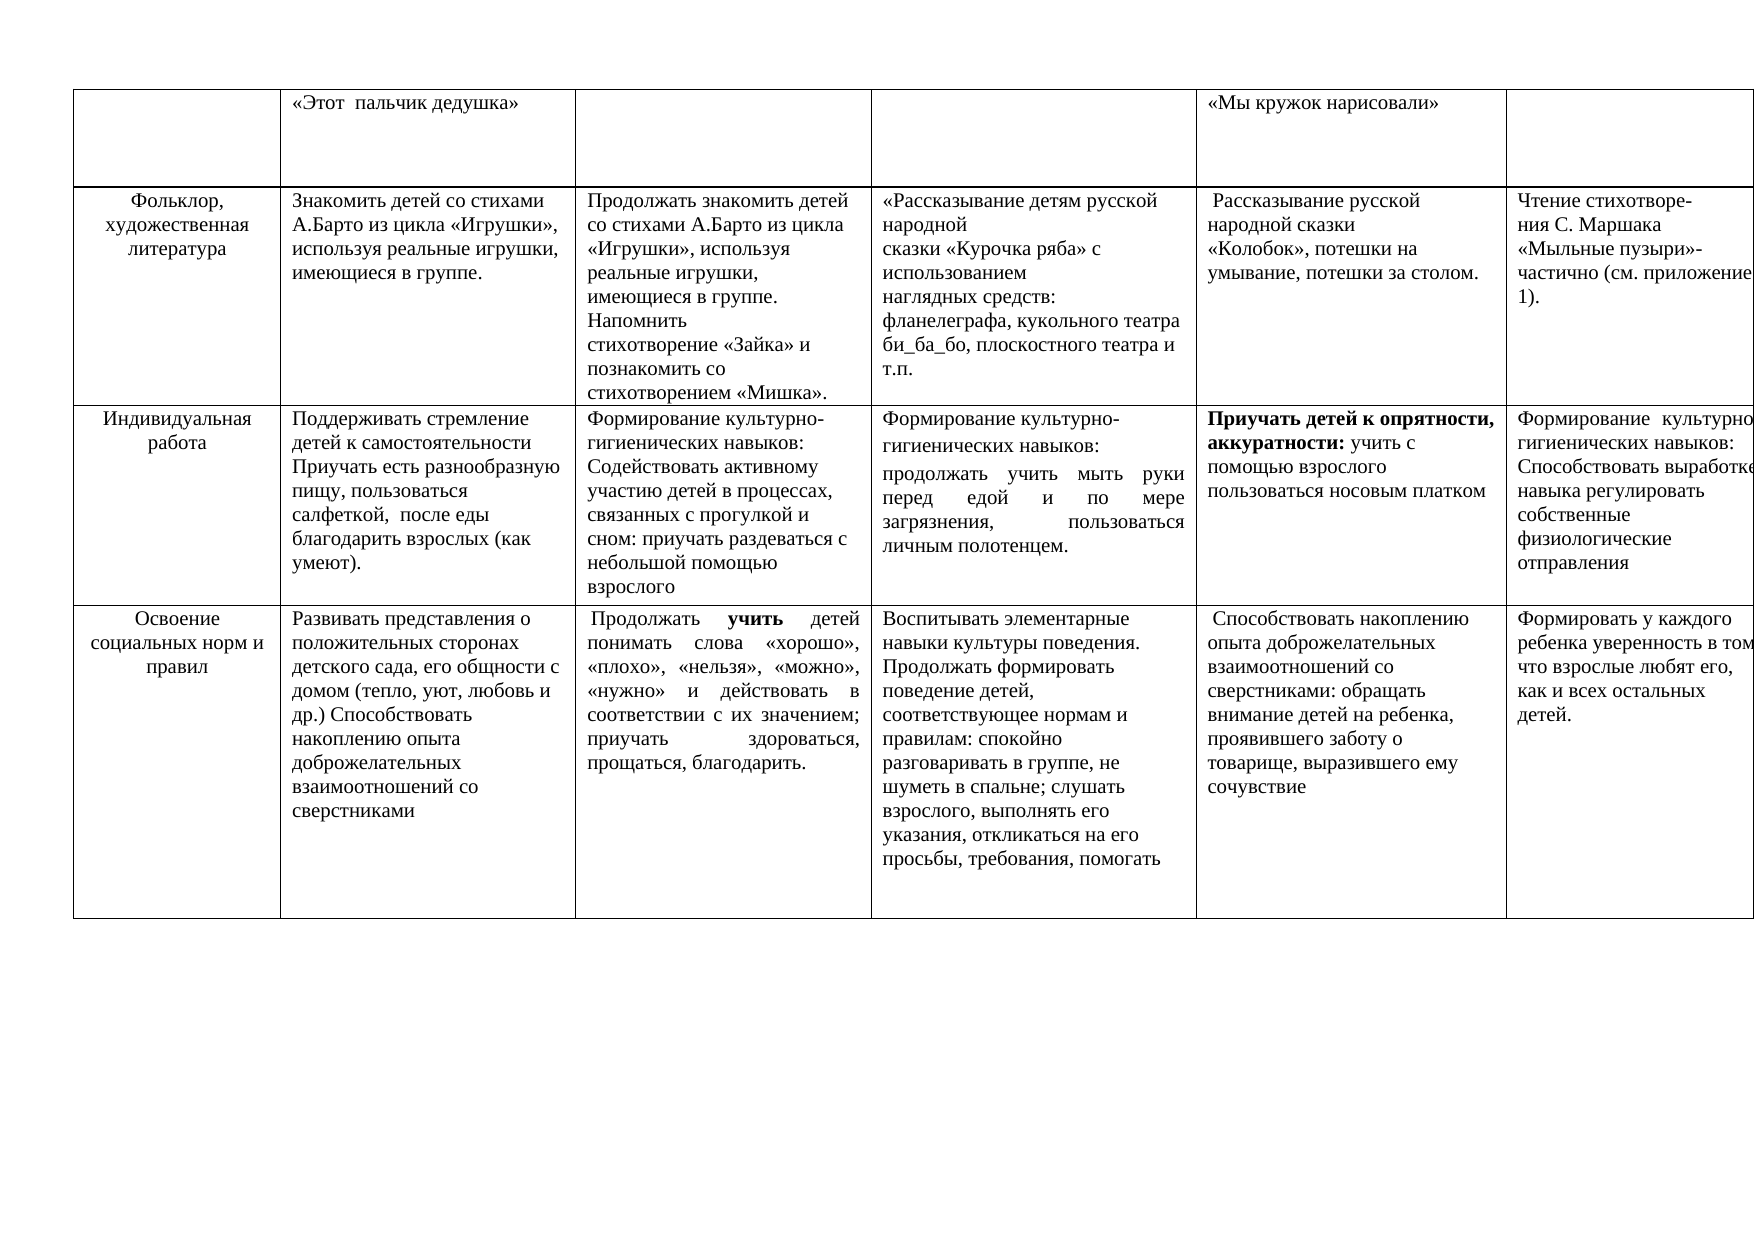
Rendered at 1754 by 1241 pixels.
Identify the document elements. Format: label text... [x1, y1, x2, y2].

table_cell «Рассказывание детям русской народной сказки «Курочка ряба» с использованием наглядных средств: фланелеграфа, кукольного театра би_ба_бо, плоскостного театра и т.п. [872, 188, 1196, 405]
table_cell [1197, 90, 1506, 186]
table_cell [1507, 90, 1753, 186]
table_cell Формирование культурно-гигиенических навыков: Содействовать активному участию детей в процессах, связанных с прогулкой и сном: приучать раздеваться с небольшой помощью взрослого [576, 406, 871, 604]
table_cell Рассказывание русской народной сказки «Колобок», потешки на умывание, потешки за столом. [1197, 188, 1506, 405]
table_cell Приучать детей к опрятности, аккуратности: учить с помощью взрослого пользоваться носовым платком [1197, 406, 1506, 604]
table_cell Освоение социальных норм и правил [74, 606, 280, 918]
table_cell Воспитывать элементарные навыки культуры поведения. Продолжать формировать поведение детей, соответствующее нормам и правилам: спокойно разговаривать в группе, не шуметь в спальне; слушать взрослого, выполнять его указания, откликаться на его просьбы, требования, помогать [872, 606, 1196, 918]
table_cell Формирование культурно-гигиенических навыков: Способствовать выработке навыка регулировать собственные физиологические отправления [1507, 406, 1753, 604]
table_cell Формирование культурно-гигиенических навыков: продолжать учить мыть руки перед едой и по мере загрязнения, пользоваться личным полотенцем. [872, 406, 1196, 604]
table_cell Поддерживать стремление детей к самостоятельности Приучать есть разнообразную пищу, пользоваться салфеткой, после еды благодарить взрослых (как умеют). [281, 406, 575, 604]
table_cell Развивать представления о положительных сторонах детского сада, его общности с домом (тепло, уют, любовь и др.) Способствовать накоплению опыта доброжелательных взаимоотношений со сверстниками [281, 606, 575, 918]
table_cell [281, 90, 575, 186]
table_cell Знакомить детей со стихами А.Барто из цикла «Игрушки», используя реальные игрушки, имеющиеся в группе. [281, 188, 575, 405]
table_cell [872, 90, 1196, 186]
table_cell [74, 90, 280, 186]
table_cell Фольклор, художественная литература [74, 188, 280, 405]
table_cell Чтение стихотворе- ния С. Маршака «Мыльные пузыри»- частично (см. приложение 1). [1507, 188, 1753, 405]
table_cell Продолжать знакомить детей со стихами А.Барто из цикла «Игрушки», используя реальные игрушки, имеющиеся в группе. Напомнить стихотворение «Зайка» и познакомить со стихотворением «Мишка». [576, 188, 871, 405]
table_cell Индивидуальная работа [74, 406, 280, 604]
table_cell Способствовать накоплению опыта доброжелательных взаимоотношений со сверстниками: обращать внимание детей на ребенка, проявившего заботу о товарище, выразившего ему сочувствие [1197, 606, 1506, 918]
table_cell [576, 90, 871, 186]
table_cell Формировать у каждого ребенка уверенность в том, что взрослые любят его, как и всех остальных детей. [1507, 606, 1753, 918]
table_cell Продолжать учить детей понимать слова «хорошо», «плохо», «нельзя», «можно», «нужно» и действовать в соответствии с их значением; приучать здороваться, прощаться, благодарить. [576, 606, 871, 918]
